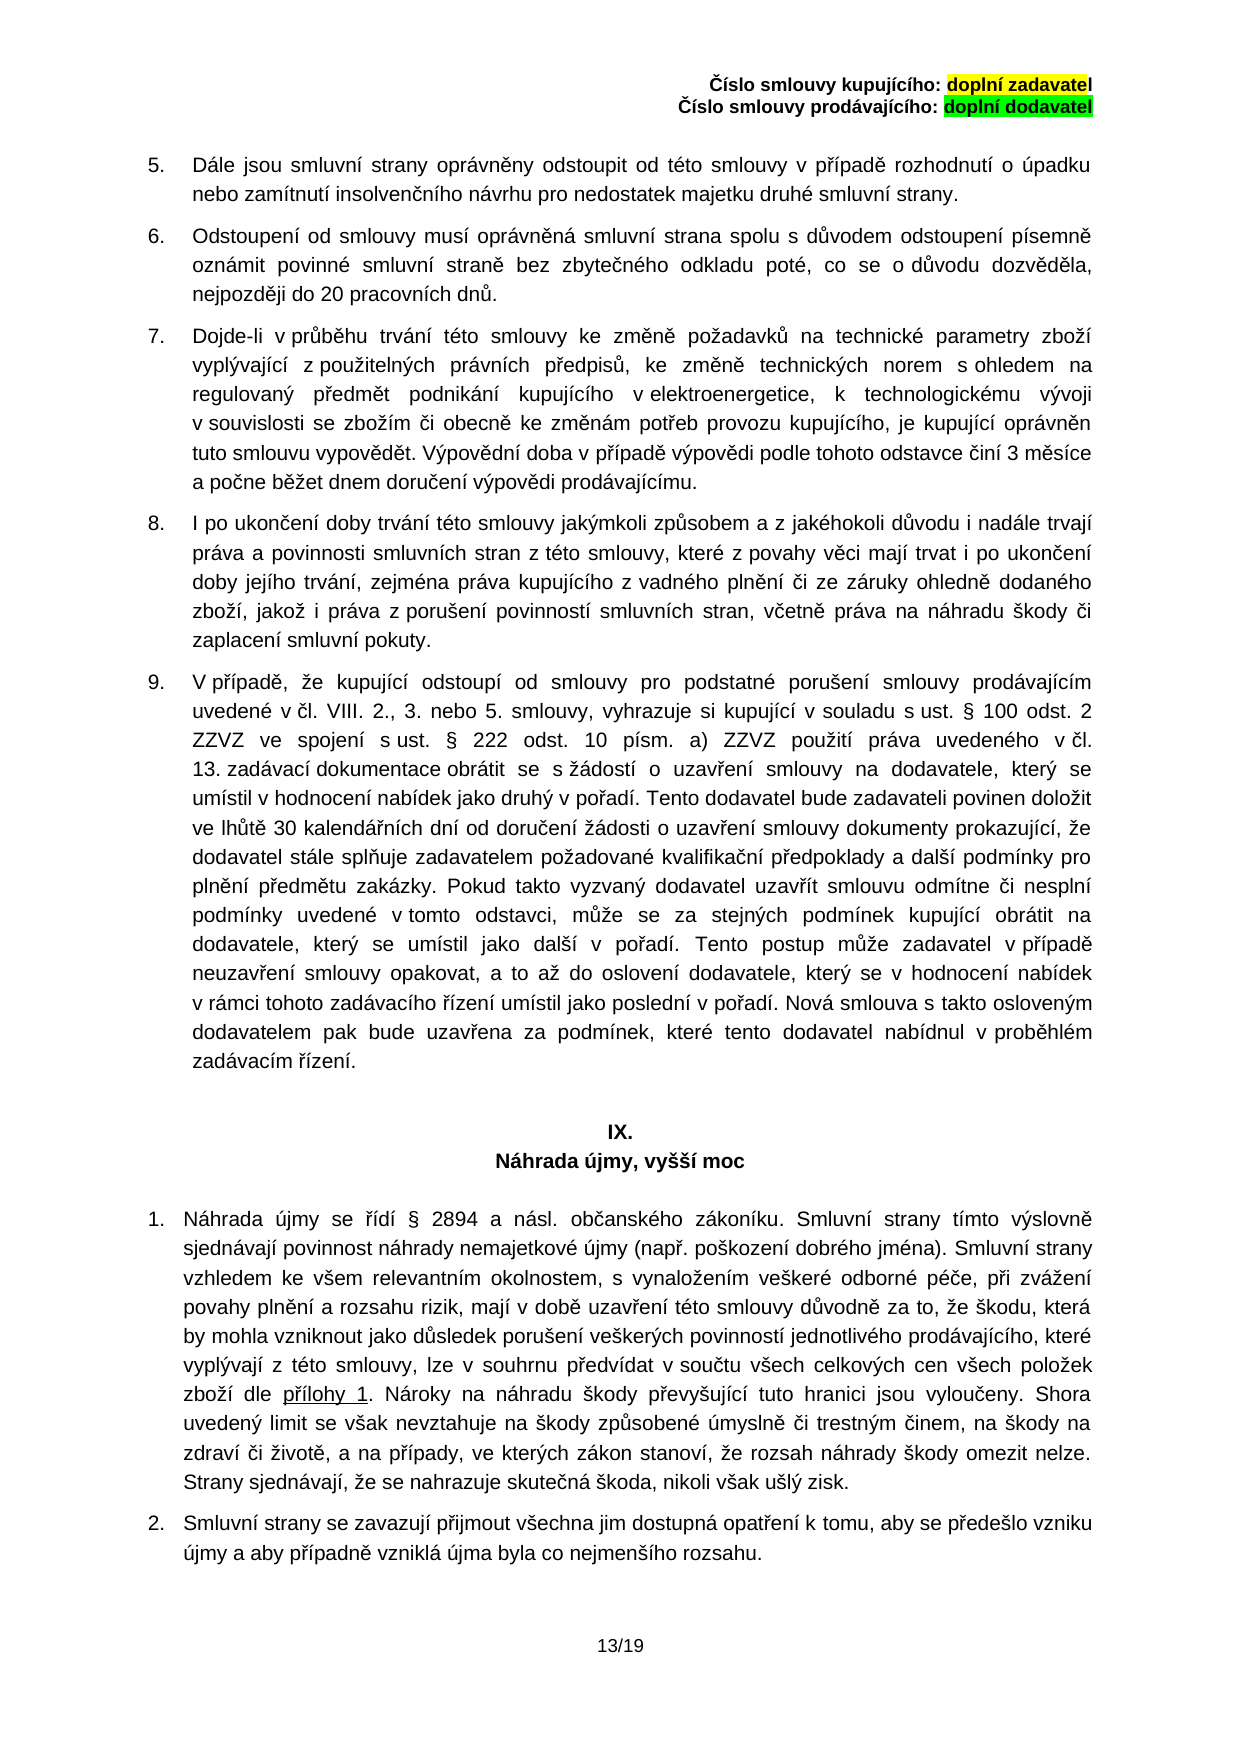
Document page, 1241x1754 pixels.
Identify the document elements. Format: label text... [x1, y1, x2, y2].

list Odstoupení od smlouvy musí oprávněná smluvní strana spolu s důvodem odstoupení písemně oznámit povinné smluvní straně bez zbytečného odkladu poté, co se o důvodu dozvěděla, nejpozději do 20 pracovních dnů. [148, 218, 1092, 306]
text Náhrada újmy, vyšší moc [148, 1143, 1092, 1173]
list I po ukončení doby trvání této smlouvy jakýmkoli způsobem a z jakéhokoli důvodu i nadále trvají práva a povinnosti smluvních stran z této smlouvy, které z povahy věci mají trvat i po ukončení doby jejího trvání, zejména práva kupujícího z vadného plnění či ze záruky ohledně dodaného zboží, jakož i práva z porušení povinností smluvních stran, včetně práva na náhradu škody či zaplacení smluvní pokuty. [148, 506, 1092, 652]
list Smluvní strany se zavazují přijmout všechna jim dostupná opatření k tomu, aby se předešlo vzniku újmy a aby případně vzniklá újma byla co nejmenšího rozsahu. [148, 1506, 1092, 1564]
list Dojde-li v průběhu trvání této smlouvy ke změně požadavků na technické parametry zboží vyplývající z použitelných právních předpisů, ke změně technických norem s ohledem na regulovaný předmět podnikání kupujícího v elektroenergetice, k technologickému vývoji v souvislosti se zbožím či obecně ke změnám potřeb provozu kupujícího, je kupující oprávněn tuto smlouvu vypovědět. Výpovědní doba v případě výpovědi podle tohoto odstavce činí 3 měsíce a počne běžet dnem doručení výpovědi prodávajícímu. [148, 318, 1092, 493]
text IX. [148, 1114, 1092, 1143]
list Náhrada újmy se řídí § 2894 a násl. občanského zákoníku. Smluvní strany tímto výslovně sjednávají povinnost náhrady nemajetkové újmy (např. poškození dobrého jména). Smluvní strany vzhledem ke všem relevantním okolnostem, s vynaložením veškeré odborné péče, při zvážení povahy plnění a rozsahu rizik, mají v době uzavření této smlouvy důvodně za to, že škodu, která by mohla vzniknout jako důsledek porušení veškerých povinností jednotlivého prodávajícího, které vyplývají z této smlouvy, lze v souhrnu předvídat v součtu všech celkových cen všech položek zboží dle přílohy 1. Nároky na náhradu škody převyšující tuto hranici jsou vyloučeny. Shora uvedený limit se však nevztahuje na škody způsobené úmyslně či trestným činem, na škody na zdraví či životě, a na případy, ve kterých zákon stanoví, že rozsah náhrady škody omezit nelze. Strany sjednávají, že se nahrazuje skutečná škoda, nikoli však ušlý zisk. [148, 1202, 1092, 1493]
list V případě, že kupující odstoupí od smlouvy pro podstatné porušení smlouvy prodávajícím uvedené v čl. VIII. 2., 3. nebo 5. smlouvy, vyhrazuje si kupující v souladu s ust. § 100 odst. 2 ZZVZ ve spojení s ust. § 222 odst. 10 písm. a) ZZVZ použití práva uvedeného v čl. 13. zadávací dokumentace obrátit se s žádostí o uzavření smlouvy na dodavatele, který se umístil v hodnocení nabídek jako druhý v pořadí. Tento dodavatel bude zadavateli povinen doložit ve lhůtě 30 kalendářních dní od doručení žádosti o uzavření smlouvy dokumenty prokazující, že dodavatel stále splňuje zadavatelem požadované kvalifikační předpoklady a další podmínky pro plnění předmětu zakázky. Pokud takto vyzvaný dodavatel uzavřít smlouvu odmítne či nesplní podmínky uvedené v tomto odstavci, může se za stejných podmínek kupující obrátit na dodavatele, který se umístil jako další v pořadí. Tento postup může zadavatel v případě neuzavření smlouvy opakovat, a to až do oslovení dodavatele, který se v hodnocení nabídek v rámci tohoto zadávacího řízení umístil jako poslední v pořadí. Nová smlouva s takto osloveným dodavatelem pak bude uzavřena za podmínek, které tento dodavatel nabídnul v proběhlém zadávacím řízení. [148, 664, 1092, 1073]
list Dále jsou smluvní strany oprávněny odstoupit od této smlouvy v případě rozhodnutí o úpadku nebo zamítnutí insolvenčního návrhu pro nedostatek majetku druhé smluvní strany. [148, 148, 1092, 206]
